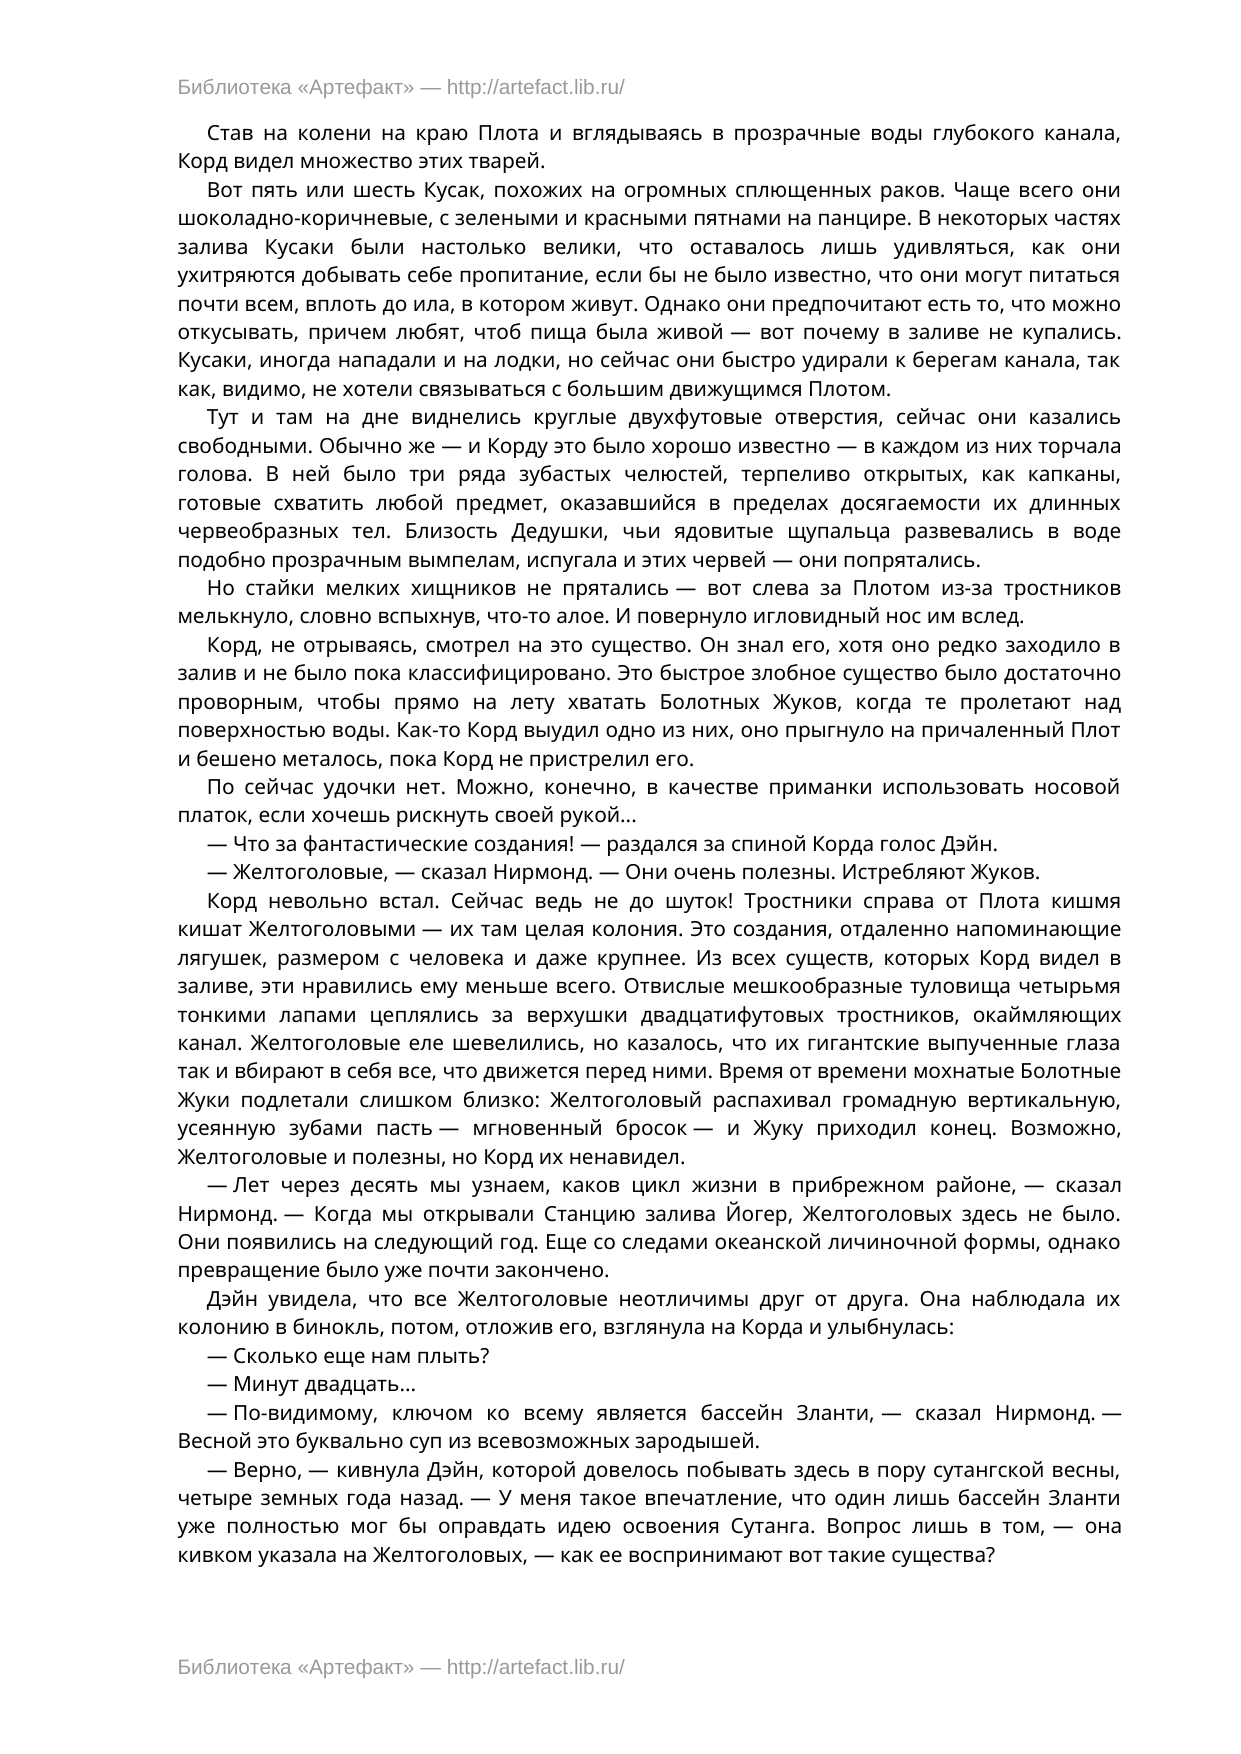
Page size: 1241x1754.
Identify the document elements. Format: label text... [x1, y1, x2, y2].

text Дэйн увидела, что все Желтоголовые неотличимы друг от друга. Она наблюдала их колонию в бинокль, потом, отложив его, взглянула на Корда и улыбнулась: [177, 1284, 1122, 1341]
text — Верно, — кивнула Дэйн, которой довелось побывать здесь в пору сутангской весны, четыре земных года назад. — У меня такое впечатление, что один лишь бассейн Зланти уже полностью мог бы оправдать идею освоения Сутанга. Вопрос лишь в том, — она кивком указала на Желтоголовых, — как ее воспринимают вот такие существа? [177, 1455, 1122, 1568]
text По сейчас удочки нет. Можно, конечно, в качестве приманки использовать носовой платок, если хочешь рискнуть своей рукой... [177, 772, 1122, 829]
text — Желтоголовые, — сказал Нирмонд. — Они очень полезны. Истребляют Жуков. [177, 857, 1122, 886]
text — Лет через десять мы узнаем, каков цикл жизни в прибрежном районе, — сказал Нирмонд. — Когда мы открывали Станцию залива Йогер, Желтоголовых здесь не было. Они появились на следующий год. Еще со следами океанской личиночной формы, однако превращение было уже почти закончено. [177, 1170, 1122, 1284]
text Тут и там на дне виднелись круглые двухфутовые отверстия, сейчас они казались свободными. Обычно же — и Корду это было хорошо известно — в каждом из них торчала голова. В ней было три ряда зубастых челюстей, терпеливо открытых, как капканы, готовые схватить любой предмет, оказавшийся в пределах досягаемости их длинных червеобразных тел. Близость Дедушки, чьи ядовитые щупальца развевались в воде подобно прозрачным вымпелам, испугала и этих червей — они попрятались. [177, 402, 1122, 573]
text — Минут двадцать... [177, 1369, 1122, 1398]
text — По-видимому, ключом ко всему является бассейн Зланти, — сказал Нирмонд. — Весной это буквально суп из всевозможных зародышей. [177, 1398, 1122, 1455]
text Став на колени на краю Плота и вглядываясь в прозрачные воды глубокого канала, Корд видел множество этих тварей. [177, 118, 1122, 175]
text — Что за фантастические создания! — раздался за спиной Корда голос Дэйн. [177, 829, 1122, 857]
text Корд невольно встал. Сейчас ведь не до шуток! Тростники справа от Плота кишмя кишат Желтоголовыми — их там целая колония. Это создания, отдаленно напоминающие лягушек, размером с человека и даже крупнее. Из всех существ, которых Корд видел в заливе, эти нравились ему меньше всего. Отвислые мешкообразные туловища четырьмя тонкими лапами цеплялись за верхушки двадцатифутовых тростников, окаймляющих канал. Желтоголовые еле шевелились, но казалось, что их гигантские выпученные глаза так и вбирают в себя все, что движется перед ними. Время от времени мохнатые Болотные Жуки подлетали слишком близко: Желтоголовый распахивал громадную вертикальную, усеянную зубами пасть — мгновенный бросок — и Жуку приходил конец. Возможно, Желтоголовые и полезны, но Корд их ненавидел. [177, 886, 1122, 1170]
text — Сколько еще нам плыть? [177, 1341, 1122, 1369]
text Вот пять или шесть Кусак, похожих на огромных сплющенных раков. Чаще всего они шоколадно-коричневые, с зелеными и красными пятнами на панцире. В некоторых частях залива Кусаки были настолько велики, что оставалось лишь удивляться, как они ухитряются добывать себе пропитание, если бы не было известно, что они могут питаться почти всем, вплоть до ила, в котором живут. Однако они предпочитают есть то, что можно откусывать, причем любят, чтоб пища была живой — вот почему в заливе не купались. Кусаки, иногда нападали и на лодки, но сейчас они быстро удирали к берегам канала, так как, видимо, не хотели связываться с большим движущимся Плотом. [177, 175, 1122, 402]
text Но стайки мелких хищников не прятались — вот слева за Плотом из-за тростников мелькнуло, словно вспыхнув, что-то алое. И повернуло игловидный нос им вслед. [177, 573, 1122, 630]
text Корд, не отрываясь, смотрел на это существо. Он знал его, хотя оно редко заходило в залив и не было пока классифицировано. Это быстрое злобное существо было достаточно проворным, чтобы прямо на лету хватать Болотных Жуков, когда те пролетают над поверхностью воды. Как-то Корд выудил одно из них, оно прыгнуло на причаленный Плот и бешено металось, пока Корд не пристрелил его. [177, 630, 1122, 772]
